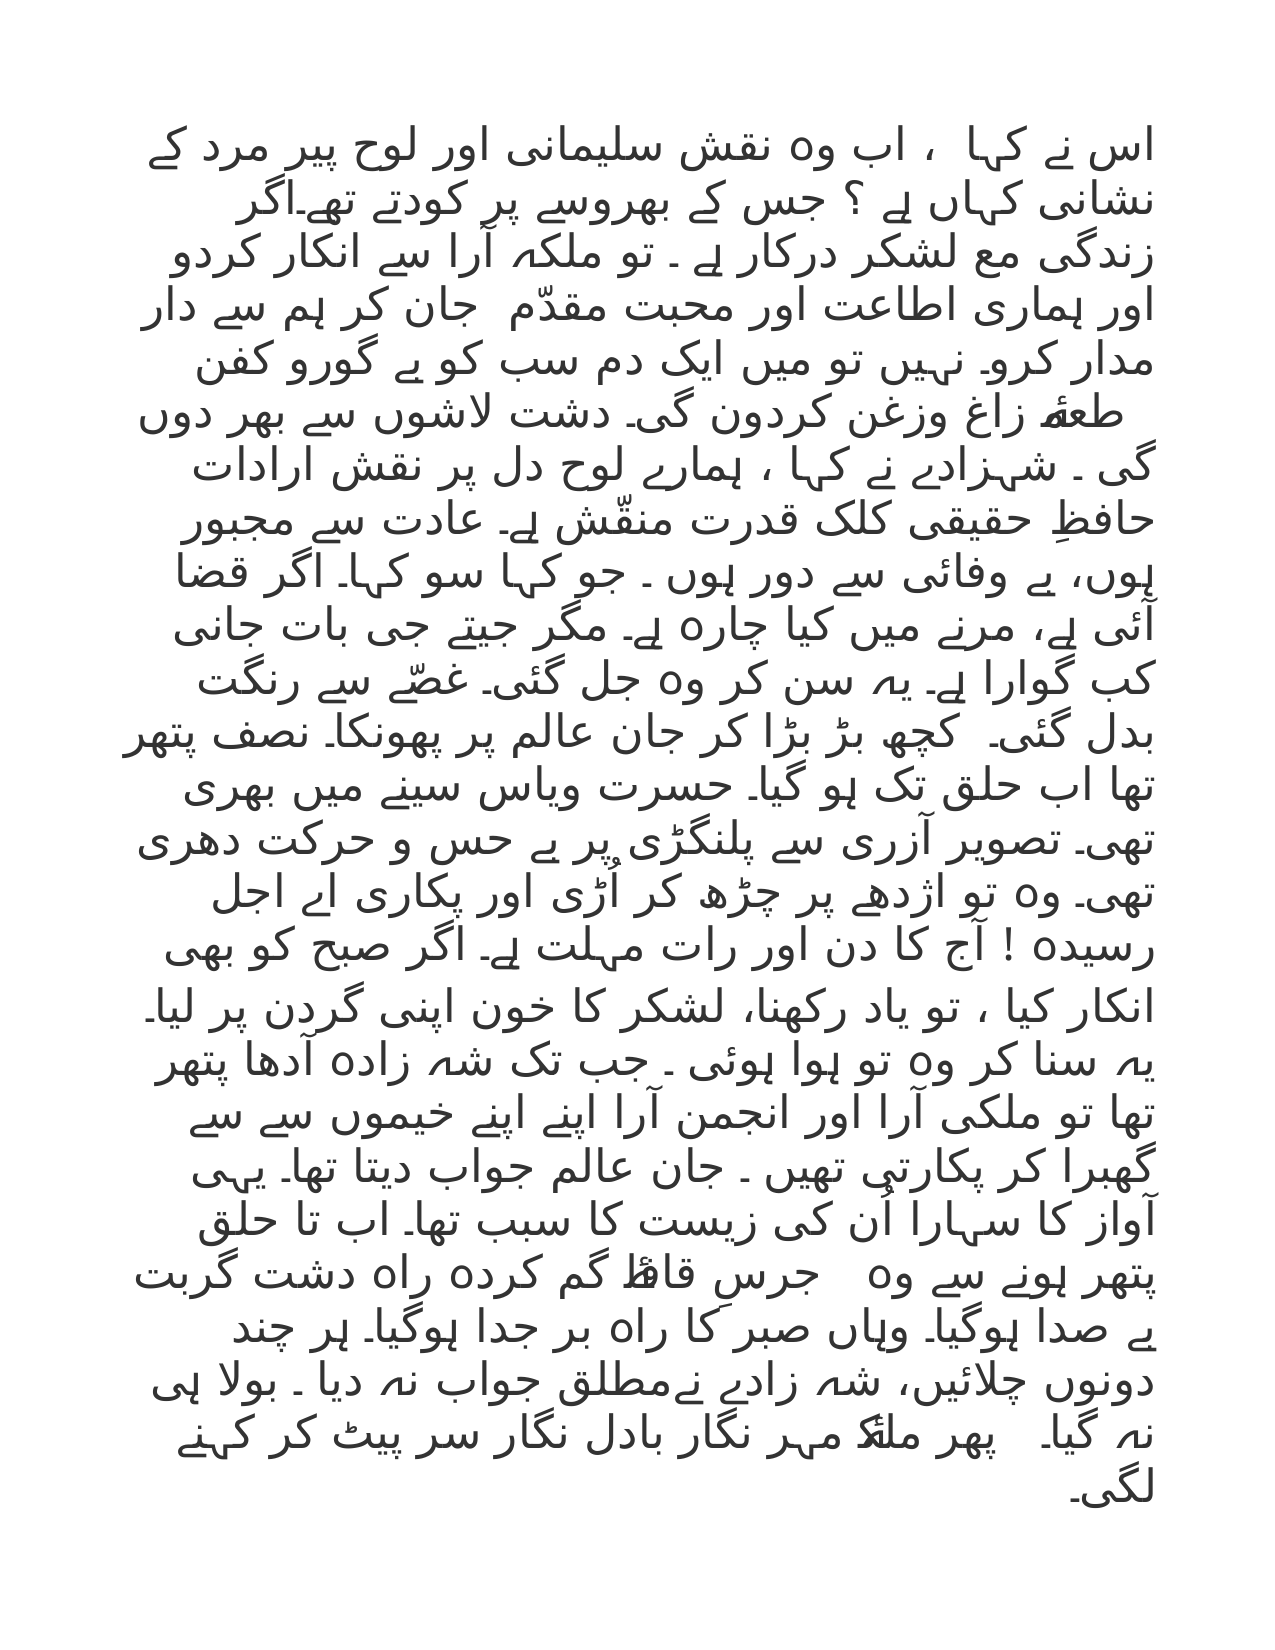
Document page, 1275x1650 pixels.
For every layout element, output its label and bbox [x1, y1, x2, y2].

text [118, 118, 1157, 1513]
